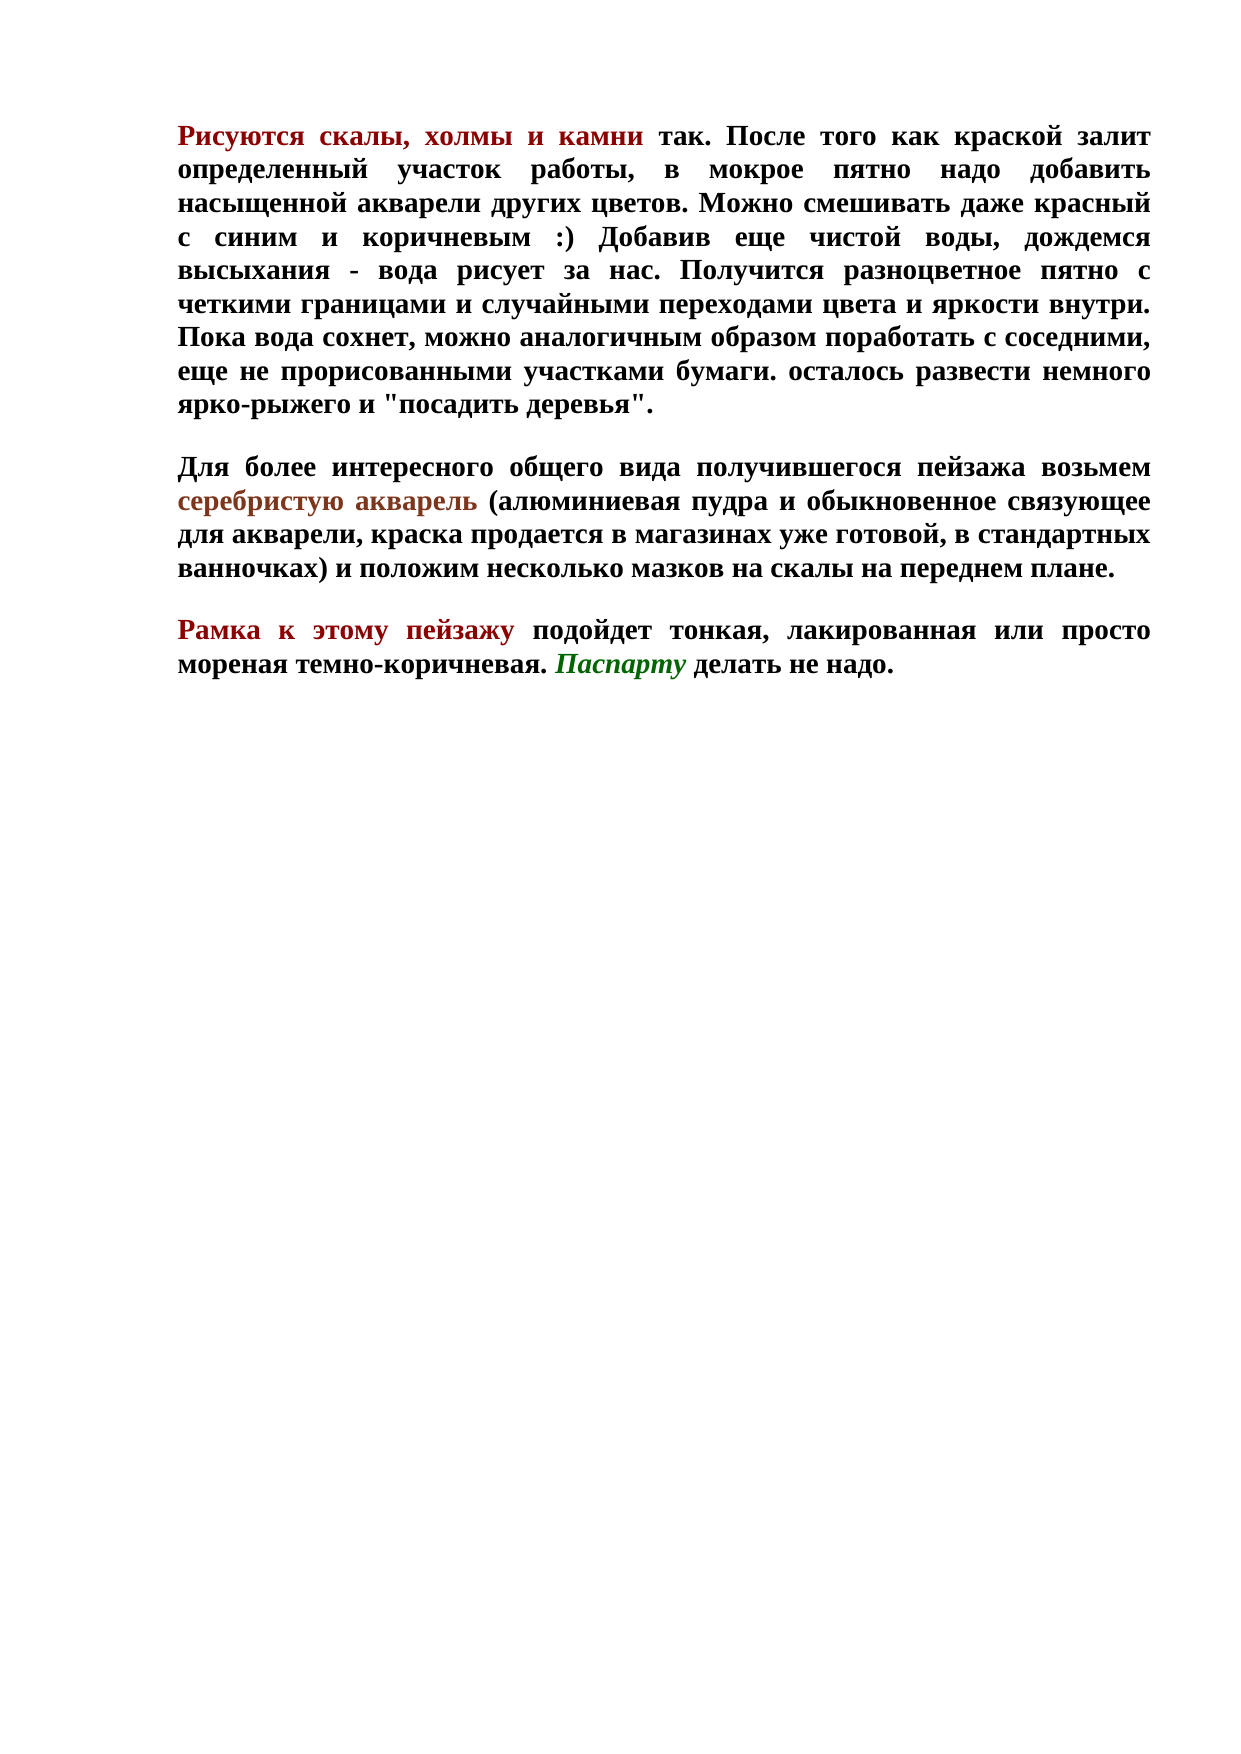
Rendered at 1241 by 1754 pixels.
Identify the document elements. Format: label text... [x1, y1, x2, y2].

text Для более интересного общего вида получившегося пейзажа возьмем серебристую акварель (алюминиевая пудра и обыкновенное связующее для акварели, краска продается в магазинах уже готовой, в стандартных ванночках) и положим несколько мазков на скалы на переднем плане. [177, 449, 1152, 583]
text Рисуются скалы, холмы и камни так. После того как краской залит определенный участок работы, в мокрое пятно надо добавить насыщенной акварели других цветов. Можно смешивать даже красный с синим и коричневым :) Добавив еще чистой воды, дождемся высыхания - вода рисует за нас. Получится разноцветное пятно с четкими границами и случайными переходами цвета и яркости внутри. Пока вода сохнет, можно аналогичным образом поработать с соседними, еще не прорисованными участками бумаги. осталось развести немного ярко-рыжего и "посадить деревья". [177, 118, 1152, 420]
text Рамка к этому пейзажу подойдет тонкая, лакированная или просто мореная темно-коричневая. Паспарту делать не надо. [177, 612, 1152, 679]
